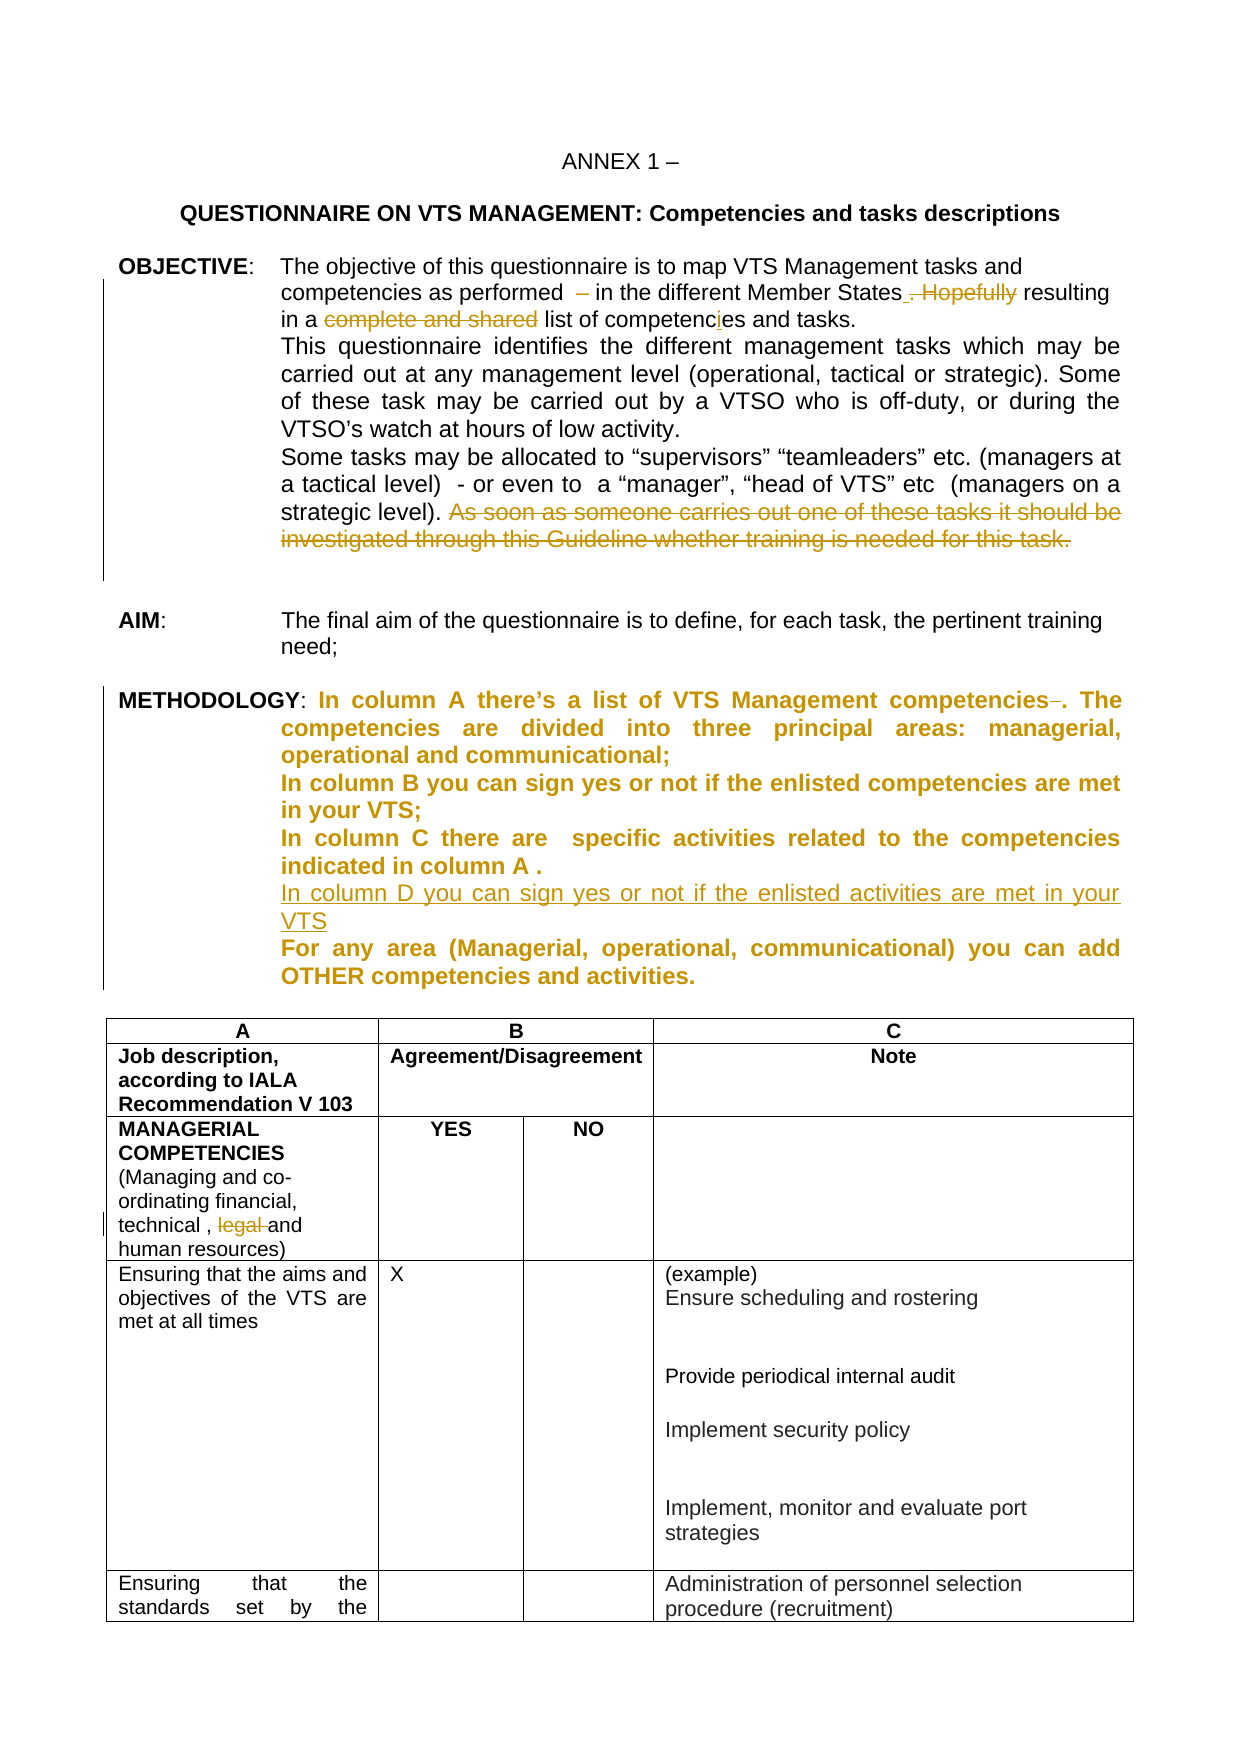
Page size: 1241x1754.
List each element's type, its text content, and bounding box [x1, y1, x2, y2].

table_cell Note [654, 1044, 1133, 1116]
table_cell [654, 1571, 1133, 1621]
table_cell [524, 1571, 653, 1621]
table_cell X [379, 1261, 523, 1569]
table_cell [524, 1261, 653, 1569]
table_cell YES [379, 1117, 523, 1260]
text In column B you can sign yes or not if the enlisted competencies are met in your VTS; [281, 769, 1122, 824]
table_cell (example) Ensure scheduling and rostering Provide periodical internal audit Implement security policy Implement, monitor and evaluate port strategies [654, 1261, 1133, 1569]
table_cell Job description, according to IALA Recommendation V 103 [107, 1044, 378, 1116]
text METHODOLOGY: In column A there’s a list of VTS Management competencies. The competencies are divided into three principal areas: managerial, operational and communicational; [118, 686, 1122, 769]
text OBJECTIVE: The objective of this questionnaire is to map VTS Management tasks and competencies as performed in the different Member States resulting in a list of competences and tasks. [118, 253, 1122, 332]
table_cell Ensuring that the aims and objectives of the VTS are met at all times [107, 1261, 378, 1569]
table_header C [654, 1019, 1133, 1043]
table_header A [107, 1019, 378, 1043]
text This questionnaire identifies the different management tasks which may be carried out at any management level (operational, tactical or strategic). Some of these task may be carried out by a VTSO who is off-duty, or during the VTSO’s watch at hours of low activity. [281, 332, 1122, 442]
table_header B [379, 1019, 653, 1043]
text For any area (Managerial, operational, communicational) you can add OTHER competencies and activities. [281, 934, 1122, 989]
table_cell Agreement/Disagreement [379, 1044, 653, 1116]
table_cell MANAGERIAL COMPETENCIES (Managing and co-ordinating financial, technical , and human resources) [107, 1117, 378, 1260]
table_cell [379, 1571, 523, 1621]
text AIM: The final aim of the questionnaire is to define, for each task, the pertinent training need; [118, 607, 1122, 659]
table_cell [107, 1571, 378, 1621]
text ANNEX 1 – [118, 148, 1122, 174]
text QUESTIONNAIRE ON VTS MANAGEMENT: Competencies and tasks descriptions [118, 200, 1122, 227]
table_cell NO [524, 1117, 653, 1260]
text Some tasks may be allocated to “supervisors” “teamleaders” etc. (managers at a tactical level) - or even to a “manager”, “head of VTS” etc (managers on a strategic level). [281, 442, 1122, 553]
text In column C there are specific activities related to the competencies indicated in column A . [281, 824, 1122, 879]
table_cell [654, 1117, 1133, 1260]
